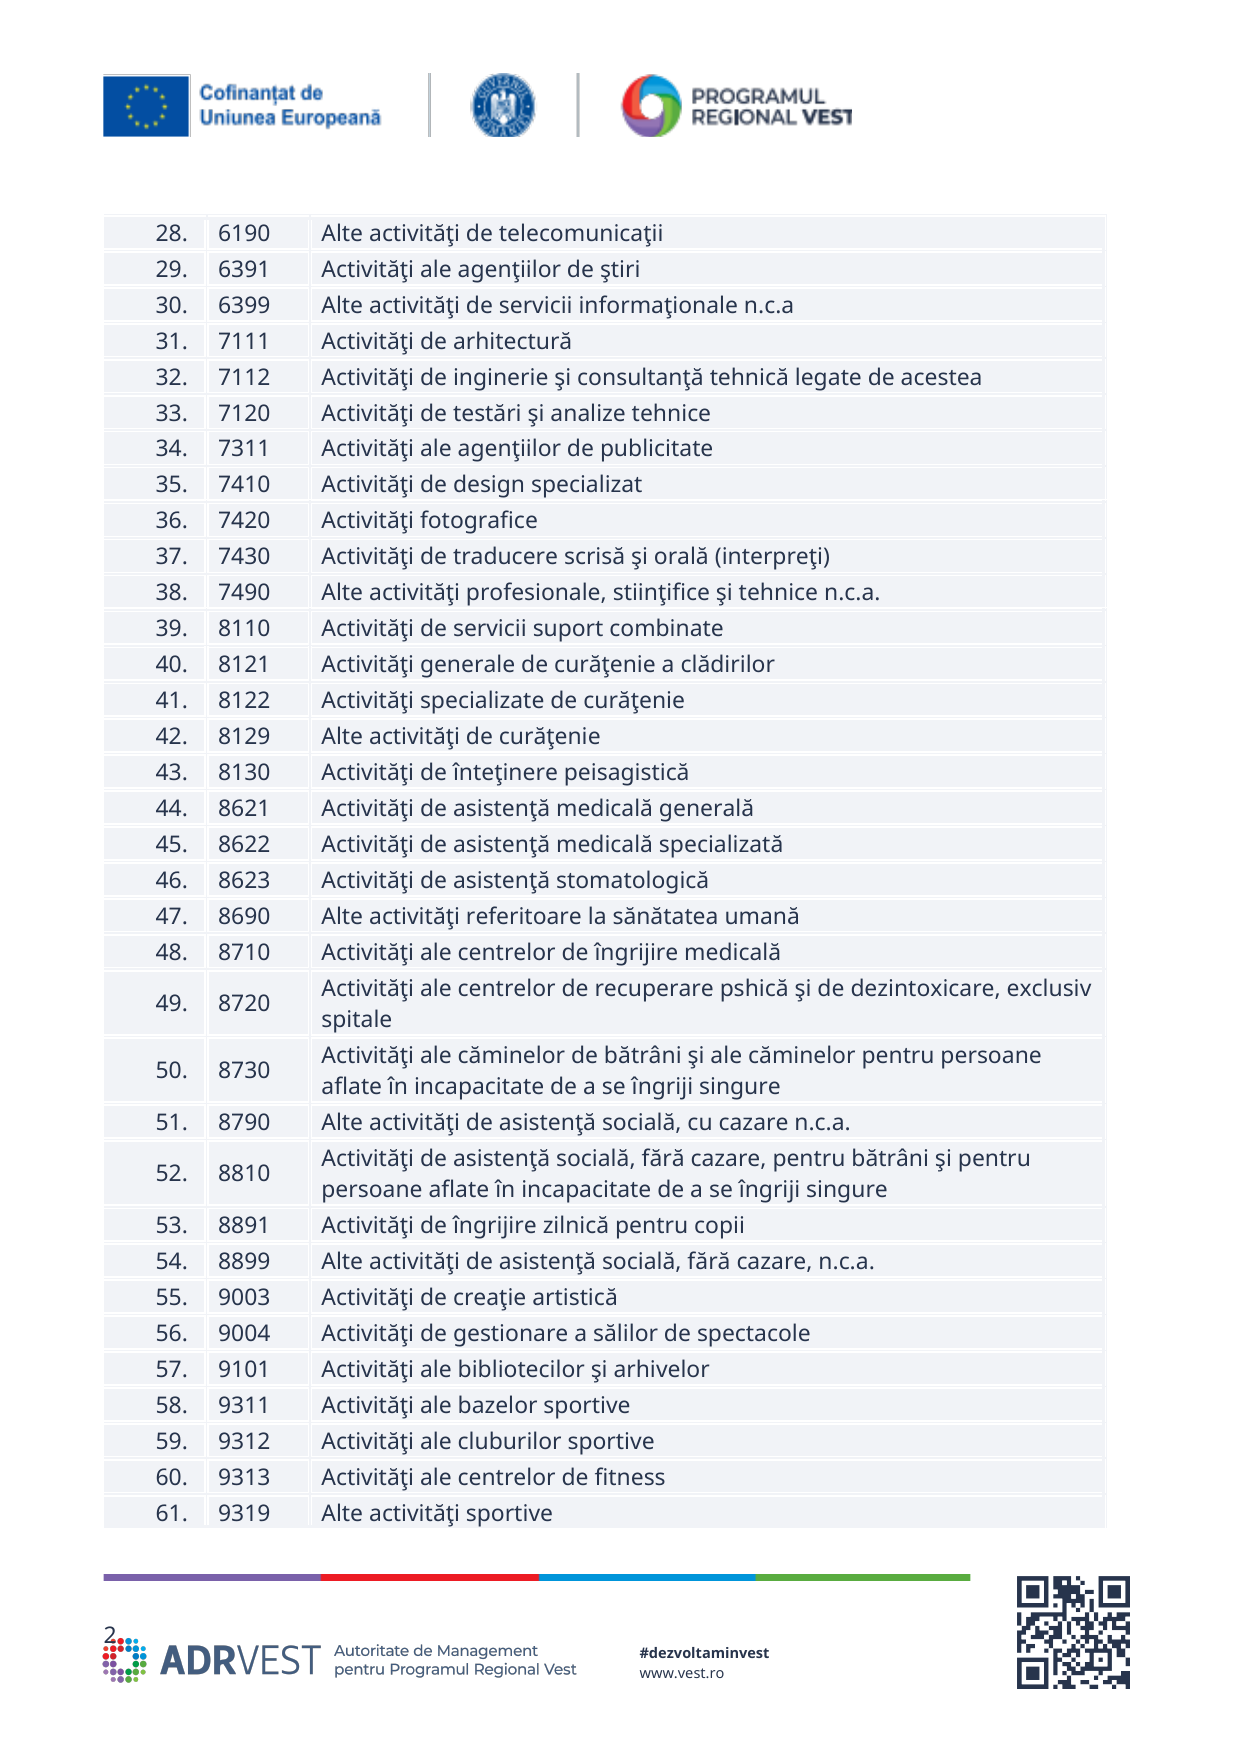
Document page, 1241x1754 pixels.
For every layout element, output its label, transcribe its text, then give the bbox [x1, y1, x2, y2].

table_cell [104, 720, 204, 751]
table_cell Activităţi specializate de curăţenie [310, 679, 1107, 715]
table_cell [104, 1389, 204, 1420]
table_cell 8129 [209, 720, 308, 751]
table_cell [104, 828, 204, 859]
table_cell 8899 [209, 1245, 308, 1276]
table_cell [104, 648, 204, 679]
table_cell [104, 792, 204, 823]
table_cell Activităţi de traducere scrisă şi orală (interpreţi) [310, 536, 1107, 571]
table_cell Activităţi de servicii suport combinate [310, 608, 1107, 643]
table_cell [104, 900, 204, 931]
table_cell 9003 [209, 1281, 308, 1312]
table_cell [104, 1209, 204, 1240]
table_cell [104, 1245, 204, 1276]
table_cell Activităţi ale cluburilor sportive [310, 1420, 1107, 1456]
table_cell Activităţi ale căminelor de bătrâni şi ale căminelor pentru persoane aflate în incapacitate de a se îngriji singure [310, 1034, 1107, 1101]
table_cell Activităţi ale agenţiilor de publicitate [310, 428, 1107, 464]
table_cell [104, 1281, 204, 1312]
table_cell Alte activităţi de asistenţă socială, cu cazare n.c.a. [310, 1101, 1107, 1137]
table_cell Alte activităţi de servicii informaţionale n.c.a [310, 284, 1107, 320]
table_cell Alte activităţi de telecomunicaţii [310, 216, 1105, 248]
table_cell 8130 [209, 756, 308, 787]
table_cell Alte activităţi referitoare la sănătatea umană [310, 895, 1107, 931]
table_cell [104, 936, 204, 967]
table_cell 9101 [209, 1353, 308, 1384]
table_cell [104, 1039, 204, 1101]
table_cell [104, 432, 204, 464]
table_cell 7120 [209, 397, 308, 428]
table_cell [104, 468, 204, 499]
table_cell [104, 1461, 204, 1492]
table_cell [104, 684, 204, 715]
table_cell 8622 [209, 828, 308, 859]
table_cell Activităţi generale de curăţenie a clădirilor [310, 643, 1107, 679]
table_cell Activităţi ale centrelor de îngrijire medicală [310, 931, 1107, 967]
table_cell [104, 612, 204, 643]
table_cell 7420 [209, 504, 308, 536]
table_cell 8110 [209, 612, 308, 643]
table_cell Activităţi de inginerie şi consultanţă tehnică legate de acestea [310, 356, 1107, 392]
table_cell Activităţi de design specializat [310, 464, 1107, 499]
table_cell [104, 1317, 204, 1348]
table_cell Activităţi ale centrelor de recuperare pshică şi de dezintoxicare, exclusiv spitale [310, 967, 1107, 1034]
table_cell 8690 [209, 900, 308, 931]
picture [93, 1635, 582, 1686]
table_cell [104, 972, 204, 1034]
table_cell 9312 [209, 1425, 308, 1456]
table_cell [104, 1425, 204, 1456]
table_cell Activităţi de gestionare a sălilor de spectacole [310, 1312, 1107, 1348]
table_cell 6391 [209, 253, 308, 284]
table_cell 7430 [209, 540, 308, 571]
table_cell 7311 [209, 432, 308, 464]
table_cell 6399 [209, 289, 308, 320]
table_cell [104, 397, 204, 428]
table_cell 8623 [209, 864, 308, 895]
table_cell 9311 [209, 1389, 308, 1420]
table_cell [104, 756, 204, 787]
table_cell 7410 [209, 468, 308, 499]
table_cell [104, 1492, 207, 1528]
table_cell Activităţi de asistenţă medicală specializată [310, 823, 1107, 859]
table_cell 7112 [209, 361, 308, 392]
table_cell 7490 [209, 576, 308, 607]
table_cell 9004 [209, 1317, 308, 1348]
table_cell [104, 1353, 204, 1384]
table_cell [104, 289, 204, 320]
table_cell 9313 [209, 1461, 308, 1492]
table_cell Activităţi de asistenţă stomatologică [310, 859, 1107, 895]
table_cell [104, 540, 204, 571]
table_cell [104, 253, 204, 284]
table_cell Activităţi de creaţie artistică [310, 1276, 1107, 1312]
table_cell Activităţi ale bibliotecilor şi arhivelor [310, 1348, 1107, 1384]
table_cell 7111 [209, 325, 308, 356]
table_cell Activităţi de arhitectură [310, 320, 1107, 356]
table_cell [104, 325, 204, 356]
table_cell 8720 [209, 972, 308, 1034]
table_cell [104, 576, 204, 607]
table_cell Activităţi de înteţinere peisagistică [310, 751, 1107, 787]
table_cell Alte activităţi profesionale, stiinţifice şi tehnice n.c.a. [310, 571, 1107, 607]
table_cell 9319 [207, 1492, 310, 1528]
table_cell 8810 [209, 1142, 308, 1204]
table_cell [104, 864, 204, 895]
table_cell 8790 [209, 1106, 308, 1137]
table_cell Activităţi fotografice [310, 500, 1107, 536]
table_cell [104, 1142, 204, 1204]
table_cell Alte activităţi sportive [310, 1492, 1107, 1528]
table_cell [104, 1106, 204, 1137]
table_cell 8121 [209, 648, 308, 679]
table_cell Activităţi de asistenţă medicală generală [310, 787, 1107, 823]
table_cell Alte activităţi de asistenţă socială, fără cazare, n.c.a. [310, 1240, 1107, 1276]
table_cell 8730 [209, 1039, 308, 1101]
table_cell Activităţi de testări şi analize tehnice [310, 392, 1107, 428]
table_cell Activităţi ale centrelor de fitness [310, 1456, 1107, 1492]
table_cell Activităţi de îngrijire zilnică pentru copii [310, 1204, 1107, 1240]
table_cell [104, 361, 204, 392]
table_cell 8891 [209, 1209, 308, 1240]
table_cell [104, 504, 204, 536]
table_cell Activităţi ale bazelor sportive [310, 1384, 1107, 1420]
table_cell 8122 [209, 684, 308, 715]
table_cell 6190 [207, 214, 310, 248]
table_cell Alte activităţi de curăţenie [310, 715, 1107, 751]
table_cell 8710 [209, 936, 308, 967]
picture [1008, 1567, 1139, 1698]
table_cell Activităţi ale agenţiilor de ştiri [310, 248, 1107, 284]
table_cell 8621 [209, 792, 308, 823]
table_cell Activităţi de asistenţă socială, fără cazare, pentru bătrâni şi pentru persoane aflate în incapacitate de a se îngriji singure [310, 1137, 1107, 1204]
table_cell [104, 214, 207, 248]
